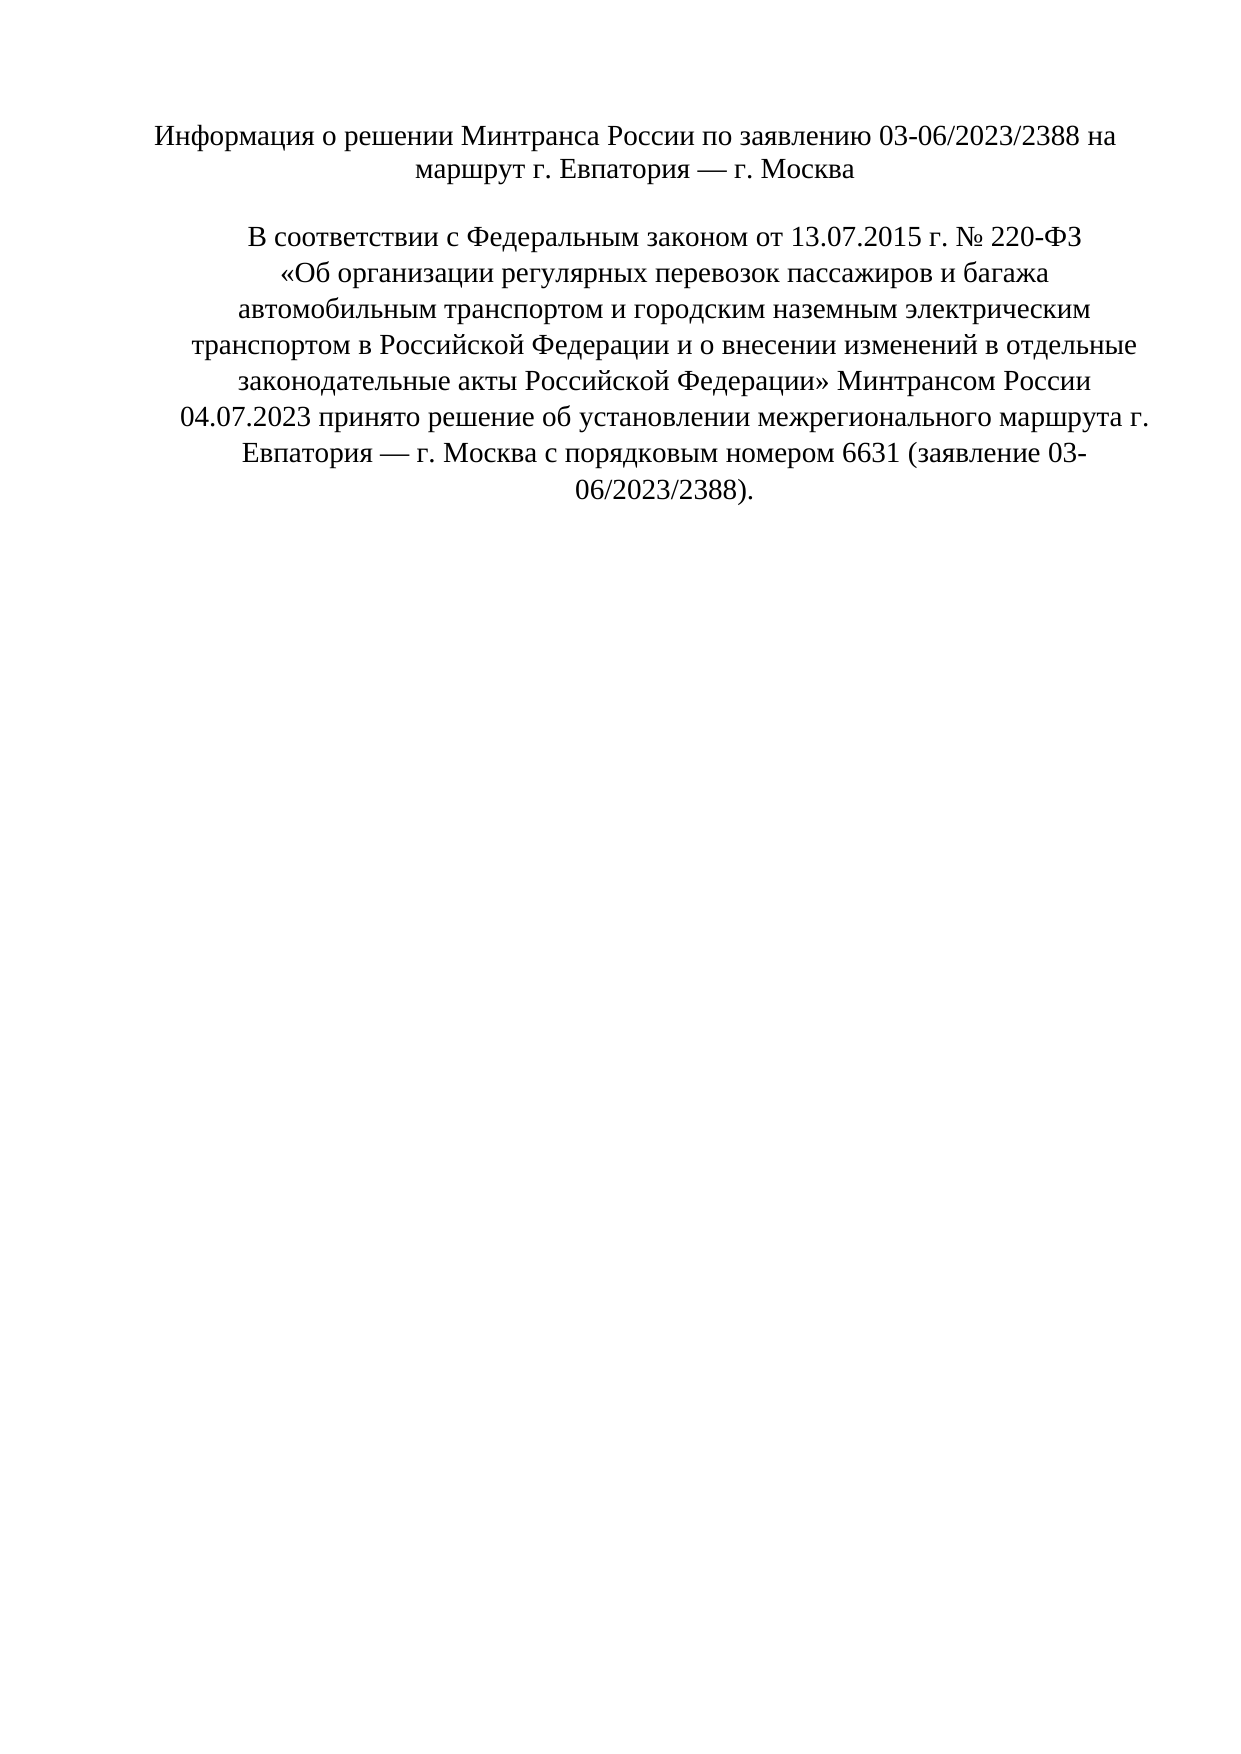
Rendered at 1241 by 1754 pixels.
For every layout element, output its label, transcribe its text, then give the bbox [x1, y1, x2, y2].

text Информация о решении Минтранса России по заявлению 03-06/2023/2388 на маршрут г. Евпатория — г. Москва [118, 118, 1152, 185]
text В соответствии с Федеральным законом от 13.07.2015 г. № 220-ФЗ «Об организации регулярных перевозок пассажиров и багажа автомобильным транспортом и городским наземным электрическим транспортом в Российской Федерации и о внесении изменений в отдельные законодательные акты Российской Федерации» Минтрансом России 04.07.2023 принято решение об установлении межрегионального маршрута г. Евпатория — г. Москва с порядковым номером 6631 (заявление 03-06/2023/2388). [177, 219, 1152, 505]
